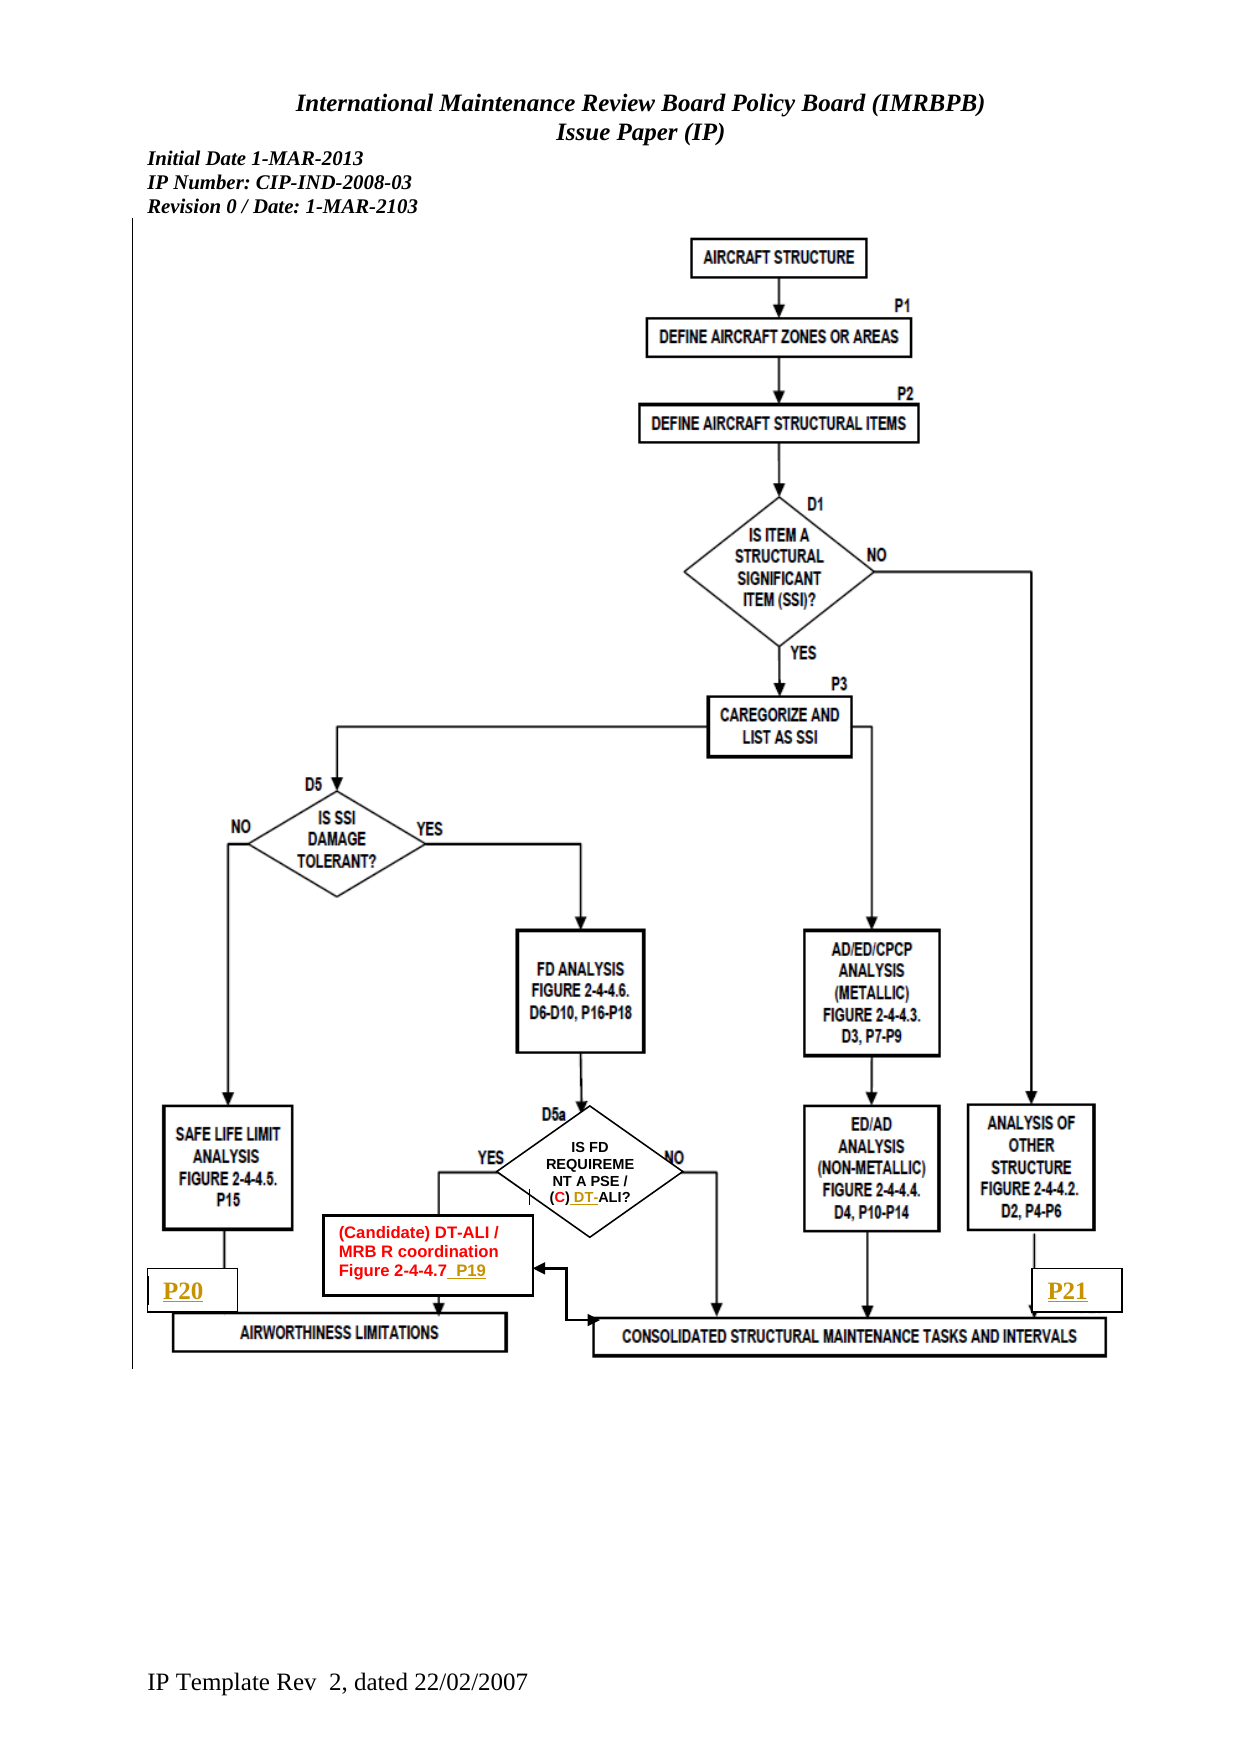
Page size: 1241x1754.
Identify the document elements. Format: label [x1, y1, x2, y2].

picture [147, 218, 1122, 1364]
